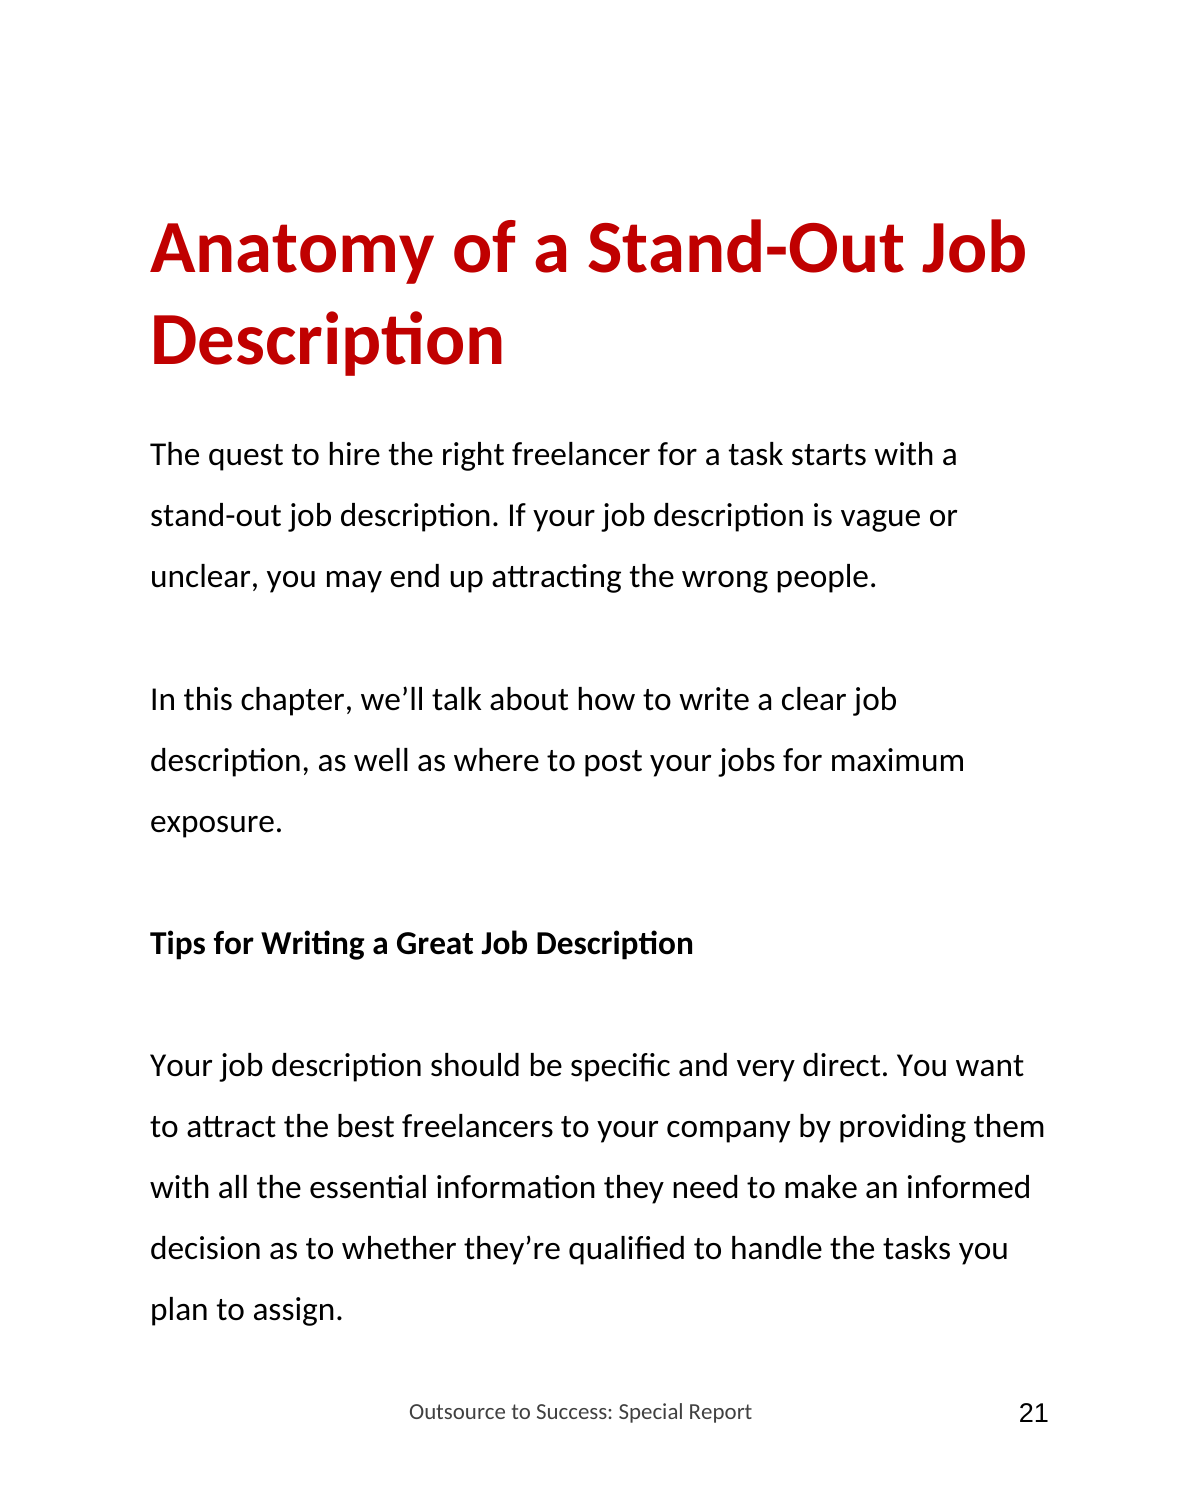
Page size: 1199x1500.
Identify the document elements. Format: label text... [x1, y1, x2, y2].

text Tips for Writing a Great Job Description [150, 922, 1049, 962]
text The quest to hire the right freelancer for a task starts with a stand-out job description. If your job description is vague or unclear, you may end up attracting the wrong people. [150, 433, 1049, 596]
subtitle Anatomy of a Stand-Out Job Description [506, 200, 1049, 383]
text In this chapter, we’ll talk about how to write a clear job description, as well as where to post your jobs for maximum exposure. [150, 678, 1049, 840]
text Your job description should be specific and very direct. You want to attract the best freelancers to your company by providing them with all the essential information they need to make an informed decision as to whether they’re qualified to handle the tasks you plan to assign. [150, 1044, 1049, 1329]
